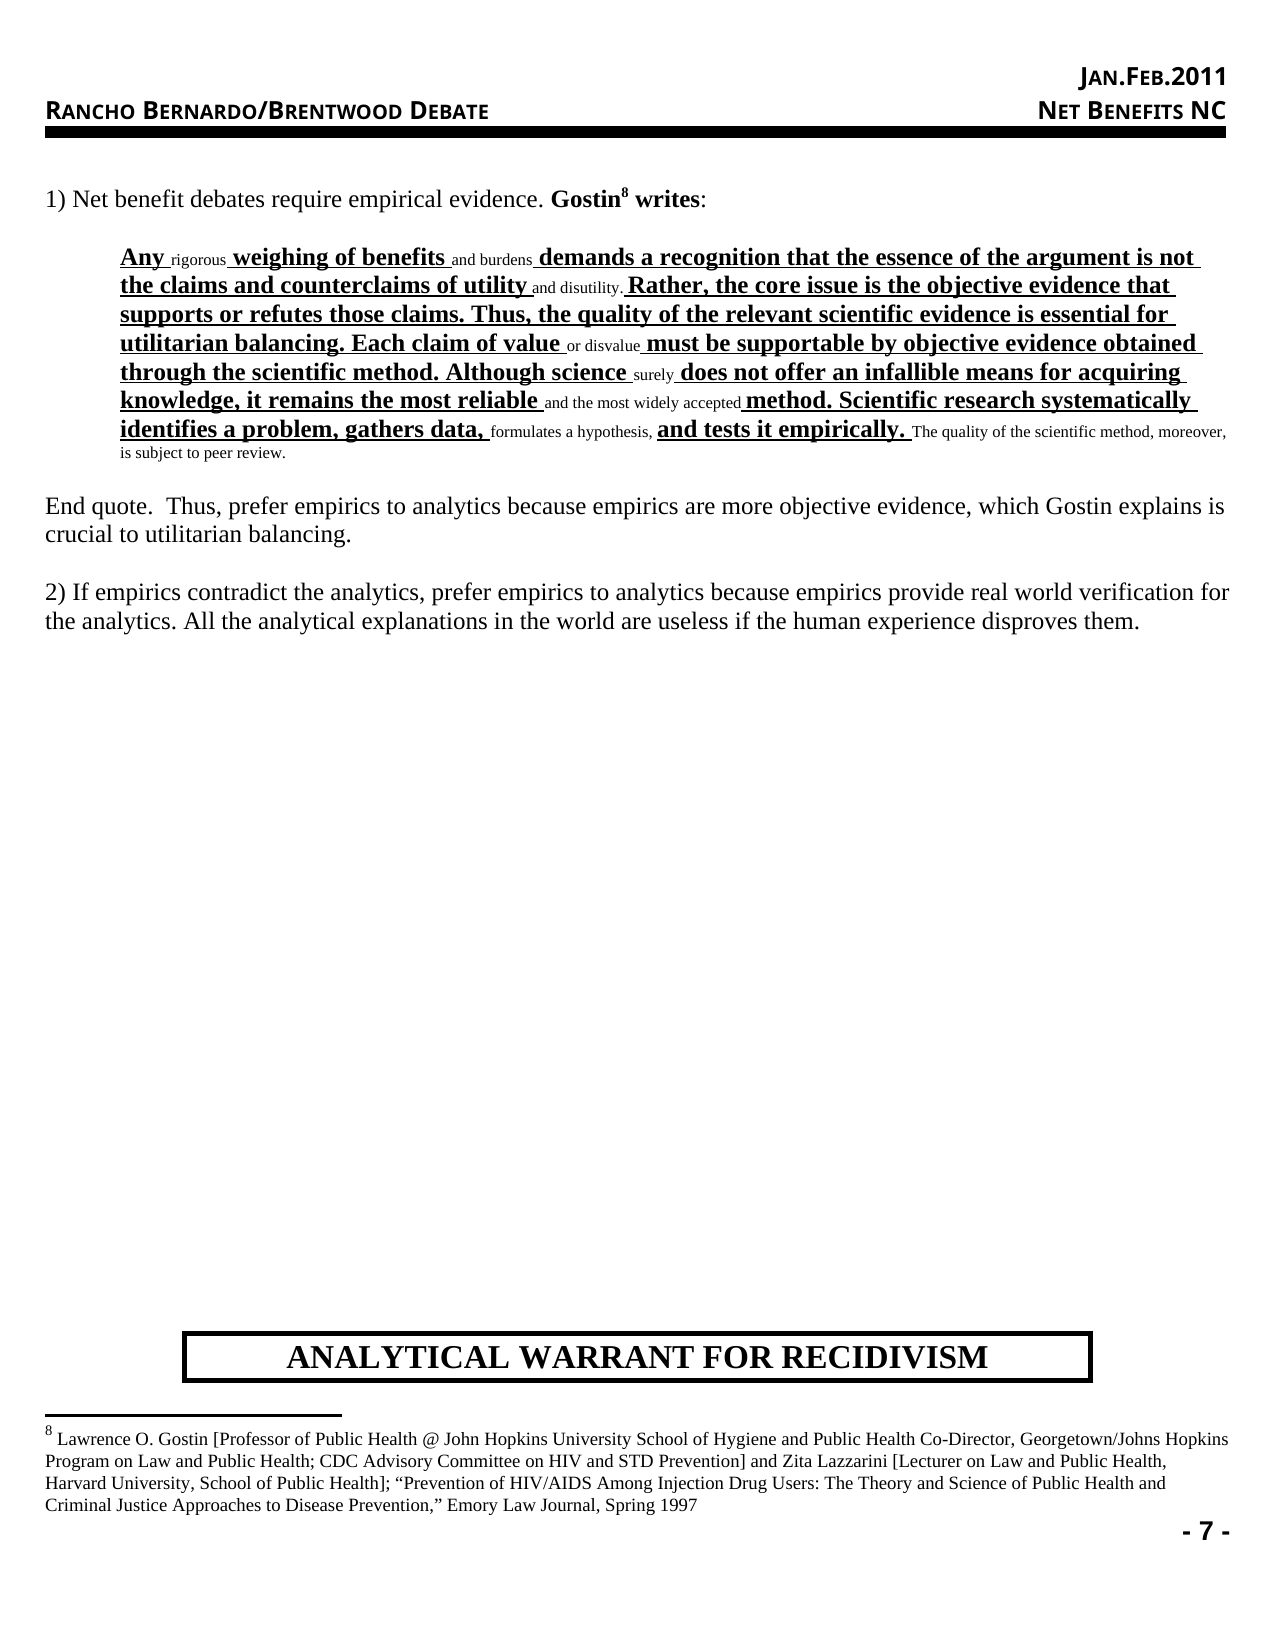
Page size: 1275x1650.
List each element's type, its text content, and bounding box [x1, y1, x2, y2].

text End quote. Thus, prefer empirics to analytics because empirics are more objective evidence, which Gostin explains is crucial to utilitarian balancing. [45, 491, 1230, 548]
text 1) Net benefit debates require empirical evidence. Gostin writes: [45, 184, 1230, 213]
text Any rigorous weighing of benefits and burdens demands a recognition that the essence of the argument is not the claims and counterclaims of utility and disutility. Rather, the core issue is the objective evidence that supports or refutes those claims. Thus, the quality of the relevant scientific evidence is essential for utilitarian balancing. Each claim of value or disvalue must be supportable by objective evidence obtained through the scientific method. Although science surely does not offer an infallible means for acquiring knowledge, it remains the most reliable and the most widely accepted method. Scientific research systematically identifies a problem, gathers data, formulates a hypothesis, and tests it empirically. The quality of the scientific method, moreover, is subject to peer review. [120, 242, 1230, 462]
title Analytical warrant for recidivism [187, 1336, 1088, 1378]
text 2) If empirics contradict the analytics, prefer empirics to analytics because empirics provide real world verification for the analytics. All the analytical explanations in the world are useless if the human experience disproves them. [45, 577, 1230, 634]
